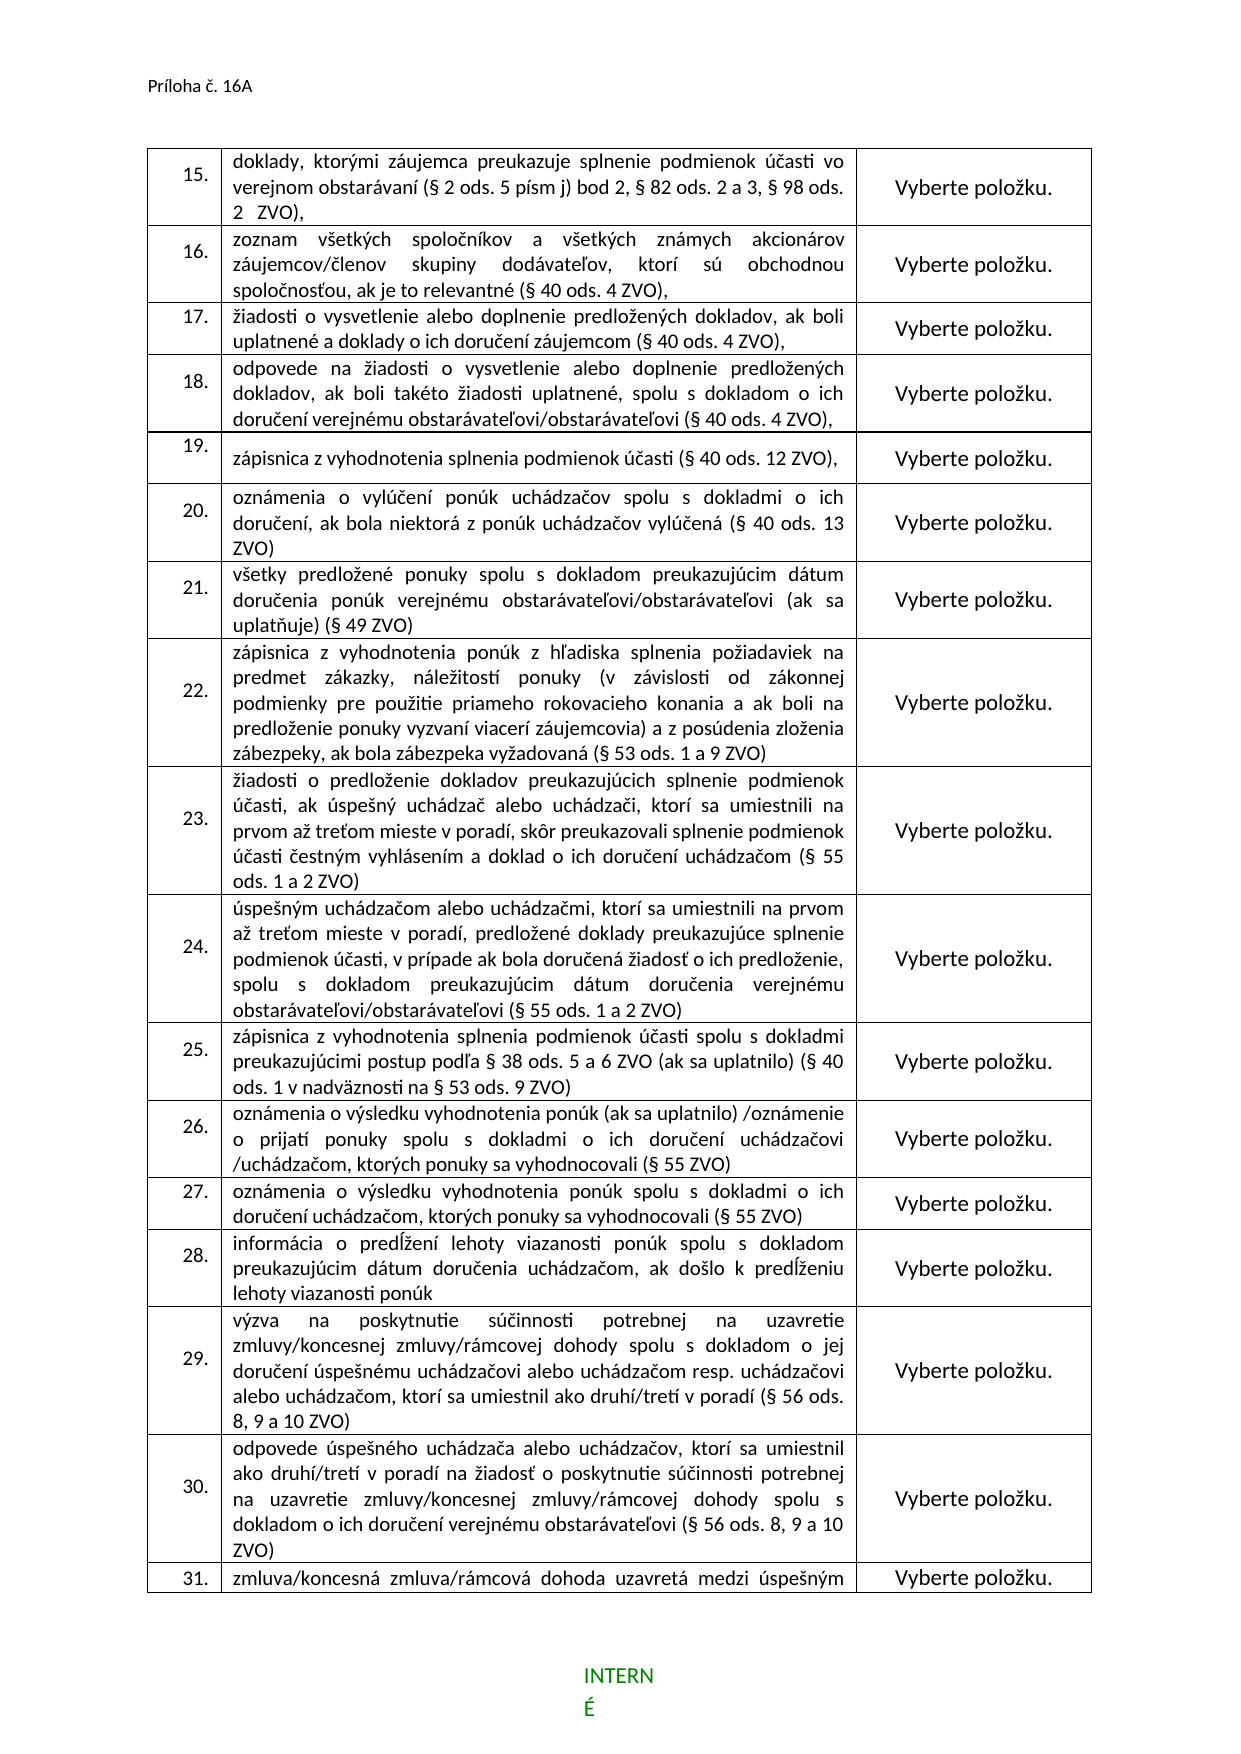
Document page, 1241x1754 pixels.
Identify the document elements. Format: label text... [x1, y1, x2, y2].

table_cell [148, 355, 221, 431]
table_cell oznámenia o výsledku vyhodnotenia ponúk (ak sa uplatnilo) /oznámenie o prijatí ponuky spolu s dokladmi o ich doručení uchádzačovi /uchádzačom, ktorých ponuky sa vyhodnocovali (§ 55 ZVO) [222, 1101, 856, 1177]
table_cell [148, 1101, 221, 1177]
table_cell [148, 1178, 221, 1229]
table_cell výzva na poskytnutie súčinnosti potrebnej na uzavretie zmluvy/koncesnej zmluvy/rámcovej dohody spolu s dokladom o jej doručení úspešnému uchádzačovi alebo uchádzačom resp. uchádzačovi alebo uchádzačom, ktorí sa umiestnil ako druhí/tretí v poradí (§ 56 ods. 8, 9 a 10 ZVO) [222, 1307, 856, 1434]
table_cell zoznam všetkých spoločníkov a všetkých známych akcionárov záujemcov/členov skupiny dodávateľov, ktorí sú obchodnou spoločnosťou, ak je to relevantné (§ 40 ods. 4 ZVO), [222, 226, 856, 302]
table_cell žiadosti o vysvetlenie alebo doplnenie predložených dokladov, ak boli uplatnené a doklady o ich doručení záujemcom (§ 40 ods. 4 ZVO), [222, 303, 856, 354]
table_cell oznámenia o vylúčení ponúk uchádzačov spolu s dokladmi o ich doručení, ak bola niektorá z ponúk uchádzačov vylúčená (§ 40 ods. 13 ZVO) [222, 484, 856, 561]
table_cell [148, 895, 221, 1022]
table_cell [148, 562, 221, 638]
table_cell [148, 767, 221, 894]
table_cell informácia o predĺžení lehoty viazanosti ponúk spolu s dokladom preukazujúcim dátum doručenia uchádzačom, ak došlo k predĺženiu lehoty viazanosti ponúk [222, 1230, 856, 1306]
table_cell [148, 1435, 221, 1562]
table_cell [148, 1230, 221, 1306]
table_cell [148, 484, 221, 561]
table_cell zápisnica z vyhodnotenia splnenia podmienok účasti spolu s dokladmi preukazujúcimi postup podľa § 38 ods. 5 a 6 ZVO (ak sa uplatnilo) (§ 40 ods. 1 v nadväznosti na § 53 ods. 9 ZVO) [222, 1023, 856, 1099]
table_cell [148, 1023, 221, 1099]
table_cell [148, 433, 221, 483]
table_cell [148, 303, 221, 354]
table_cell zápisnica z vyhodnotenia splnenia podmienok účasti (§ 40 ods. 12 ZVO), [222, 433, 856, 483]
table_cell [148, 1307, 221, 1434]
table_cell oznámenia o výsledku vyhodnotenia ponúk spolu s dokladmi o ich doručení uchádzačom, ktorých ponuky sa vyhodnocovali (§ 55 ZVO) [222, 1178, 856, 1229]
table_cell žiadosti o predloženie dokladov preukazujúcich splnenie podmienok účasti, ak úspešný uchádzač alebo uchádzači, ktorí sa umiestnili na prvom až treťom mieste v poradí, skôr preukazovali splnenie podmienok účasti čestným vyhlásením a doklad o ich doručení uchádzačom (§ 55 ods. 1 a 2 ZVO) [222, 767, 856, 894]
table_cell [148, 639, 221, 766]
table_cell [222, 1563, 856, 1592]
table_cell zápisnica z vyhodnotenia ponúk z hľadiska splnenia požiadaviek na predmet zákazky, náležitostí ponuky (v závislosti od zákonnej podmienky pre použitie priameho rokovacieho konania a ak boli na predloženie ponuky vyzvaní viacerí záujemcovia) a z posúdenia zloženia zábezpeky, ak bola zábezpeka vyžadovaná (§ 53 ods. 1 a 9 ZVO) [222, 639, 856, 766]
table_cell [148, 1563, 221, 1592]
table_cell úspešným uchádzačom alebo uchádzačmi, ktorí sa umiestnili na prvom až treťom mieste v poradí, predložené doklady preukazujúce splnenie podmienok účasti, v prípade ak bola doručená žiadosť o ich predloženie, spolu s dokladom preukazujúcim dátum doručenia verejnému obstarávateľovi/obstarávateľovi (§ 55 ods. 1 a 2 ZVO) [222, 895, 856, 1022]
table_cell všetky predložené ponuky spolu s dokladom preukazujúcim dátum doručenia ponúk verejnému obstarávateľovi/obstarávateľovi (ak sa uplatňuje) (§ 49 ZVO) [222, 562, 856, 638]
table_cell [148, 149, 221, 225]
table_cell odpovede na žiadosti o vysvetlenie alebo doplnenie predložených dokladov, ak boli takéto žiadosti uplatnené, spolu s dokladom o ich doručení verejnému obstarávateľovi/obstarávateľovi (§ 40 ods. 4 ZVO), [222, 355, 856, 431]
table_cell [148, 226, 221, 302]
table_cell odpovede úspešného uchádzača alebo uchádzačov, ktorí sa umiestnil ako druhí/tretí v poradí na žiadosť o poskytnutie súčinnosti potrebnej na uzavretie zmluvy/koncesnej zmluvy/rámcovej dohody spolu s dokladom o ich doručení verejnému obstarávateľovi (§ 56 ods. 8, 9 a 10 ZVO) [222, 1435, 856, 1562]
table_cell doklady, ktorými záujemca preukazuje splnenie podmienok účasti vo verejnom obstarávaní (§ 2 ods. 5 písm j) bod 2, § 82 ods. 2 a 3, § 98 ods. 2 ZVO), [222, 149, 856, 225]
